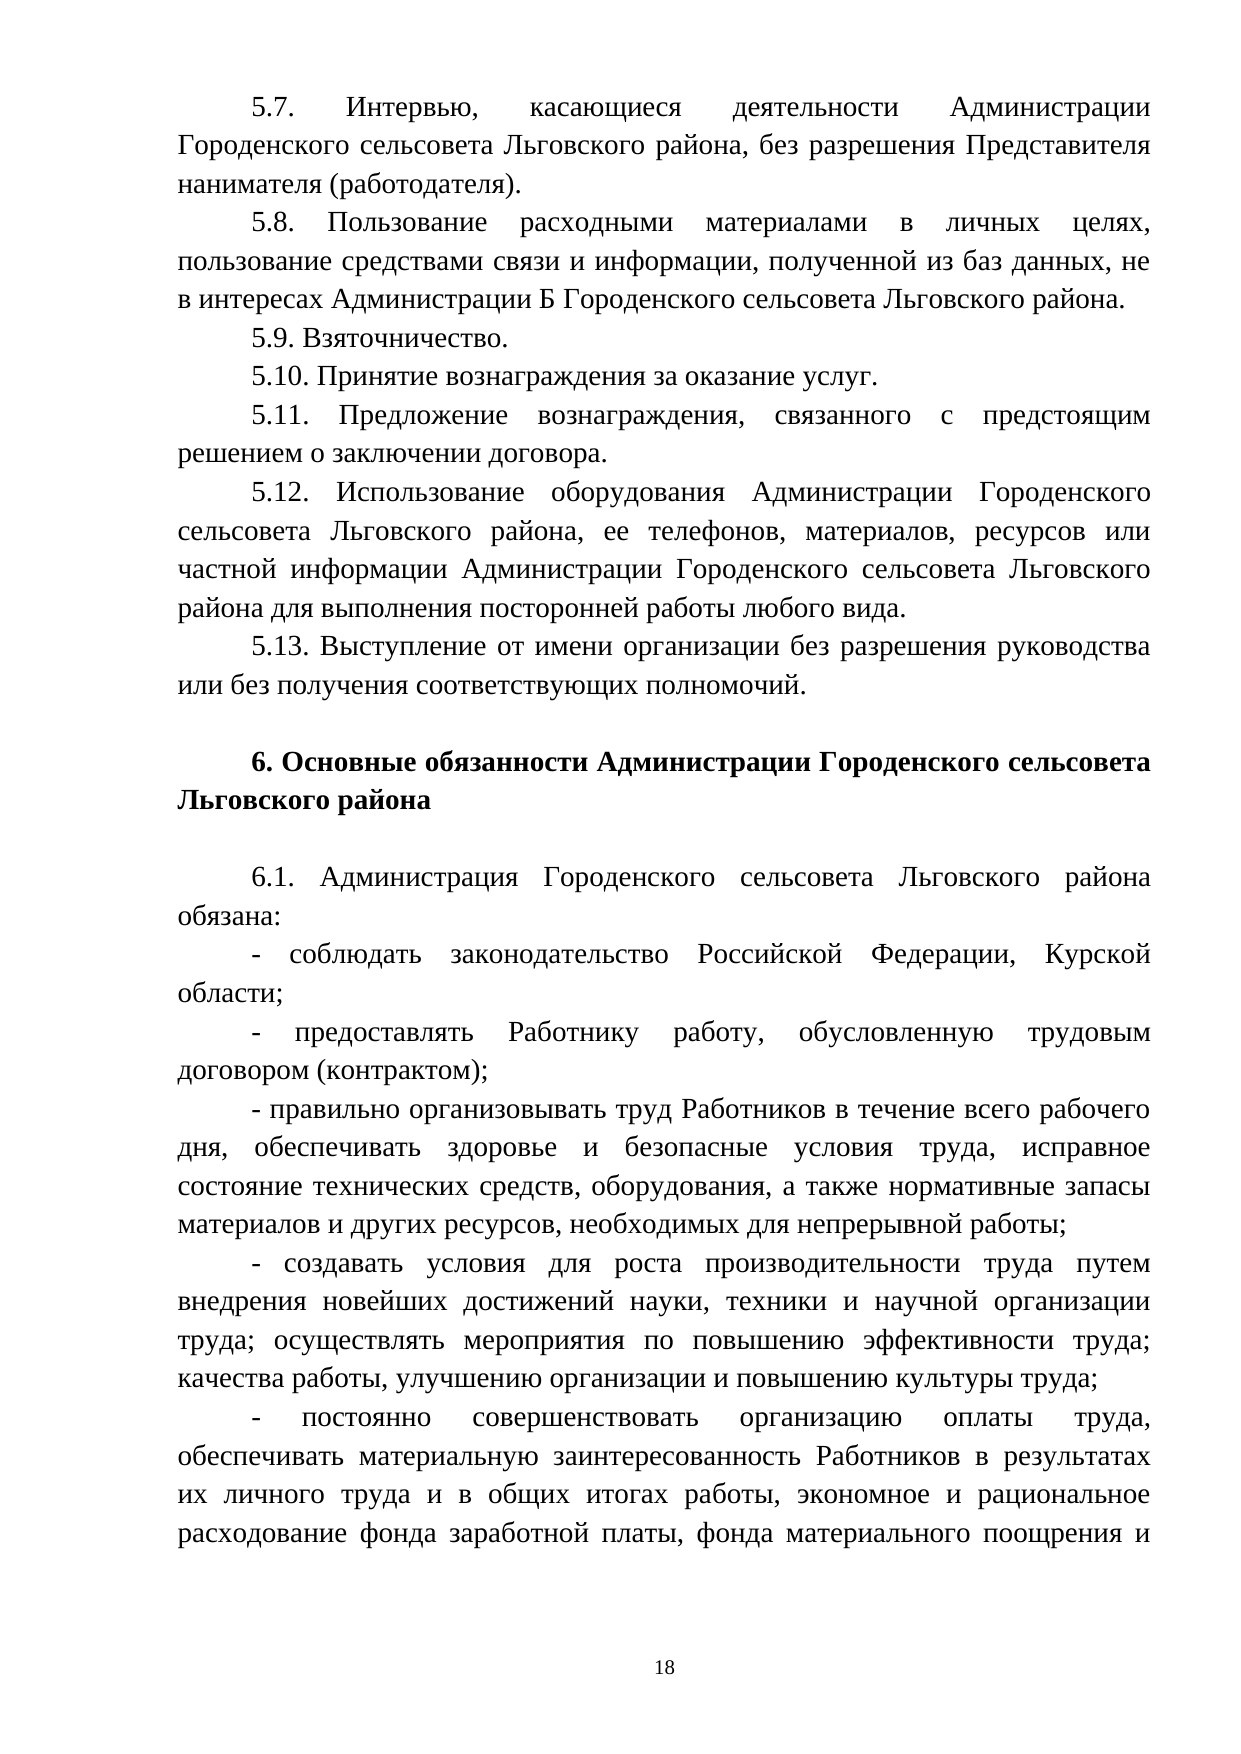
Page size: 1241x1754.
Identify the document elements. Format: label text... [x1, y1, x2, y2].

text - создавать условия для роста производительности труда путем внедрения новейших достижений науки, техники и научной организации труда; осуществлять мероприятия по повышению эффективности труда; качества работы, улучшению организации и повышению культуры труда; [177, 1245, 1152, 1394]
text - соблюдать законодательство Российской Федерации, Курской области; [177, 937, 1152, 1009]
text 5.12. Использование оборудования Администрации Городенского сельсовета Льговского района, ее телефонов, материалов, ресурсов или частной информации Администрации Городенского сельсовета Льговского района для выполнения посторонней работы любого вида. [177, 474, 1152, 623]
text 5.7. Интервью, касающиеся деятельности Администрации Городенского сельсовета Льговского района, без разрешения Представителя нанимателя (работодателя). [177, 89, 1152, 199]
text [177, 1399, 1152, 1548]
text - предоставлять Работнику работу, обусловленную трудовым договором (контрактом); [177, 1014, 1152, 1086]
text 5.9. Взяточничество. [177, 320, 1152, 353]
text - правильно организовывать труд Работников в течение всего рабочего дня, обеспечивать здоровье и безопасные условия труда, исправное состояние технических средств, оборудования, а также нормативные запасы материалов и других ресурсов, необходимых для непрерывной работы; [177, 1091, 1152, 1240]
text 6.1. Администрация Городенского сельсовета Льговского района обязана: [177, 859, 1152, 932]
text 5.8. Пользование расходными материалами в личных целях, пользование средствами связи и информации, полученной из баз данных, не в интересах Администрации Б Городенского сельсовета Льговского района. [177, 204, 1152, 315]
text 5.13. Выступление от имени организации без разрешения руководства или без получения соответствующих полномочий. [177, 628, 1152, 700]
text 5.11. Предложение вознаграждения, связанного с предстоящим решением о заключении договора. [177, 397, 1152, 469]
text 5.10. Принятие вознаграждения за оказание услуг. [177, 358, 1152, 392]
text 6. Основные обязанности Администрации Городенского сельсовета Льговского района [177, 744, 1152, 816]
